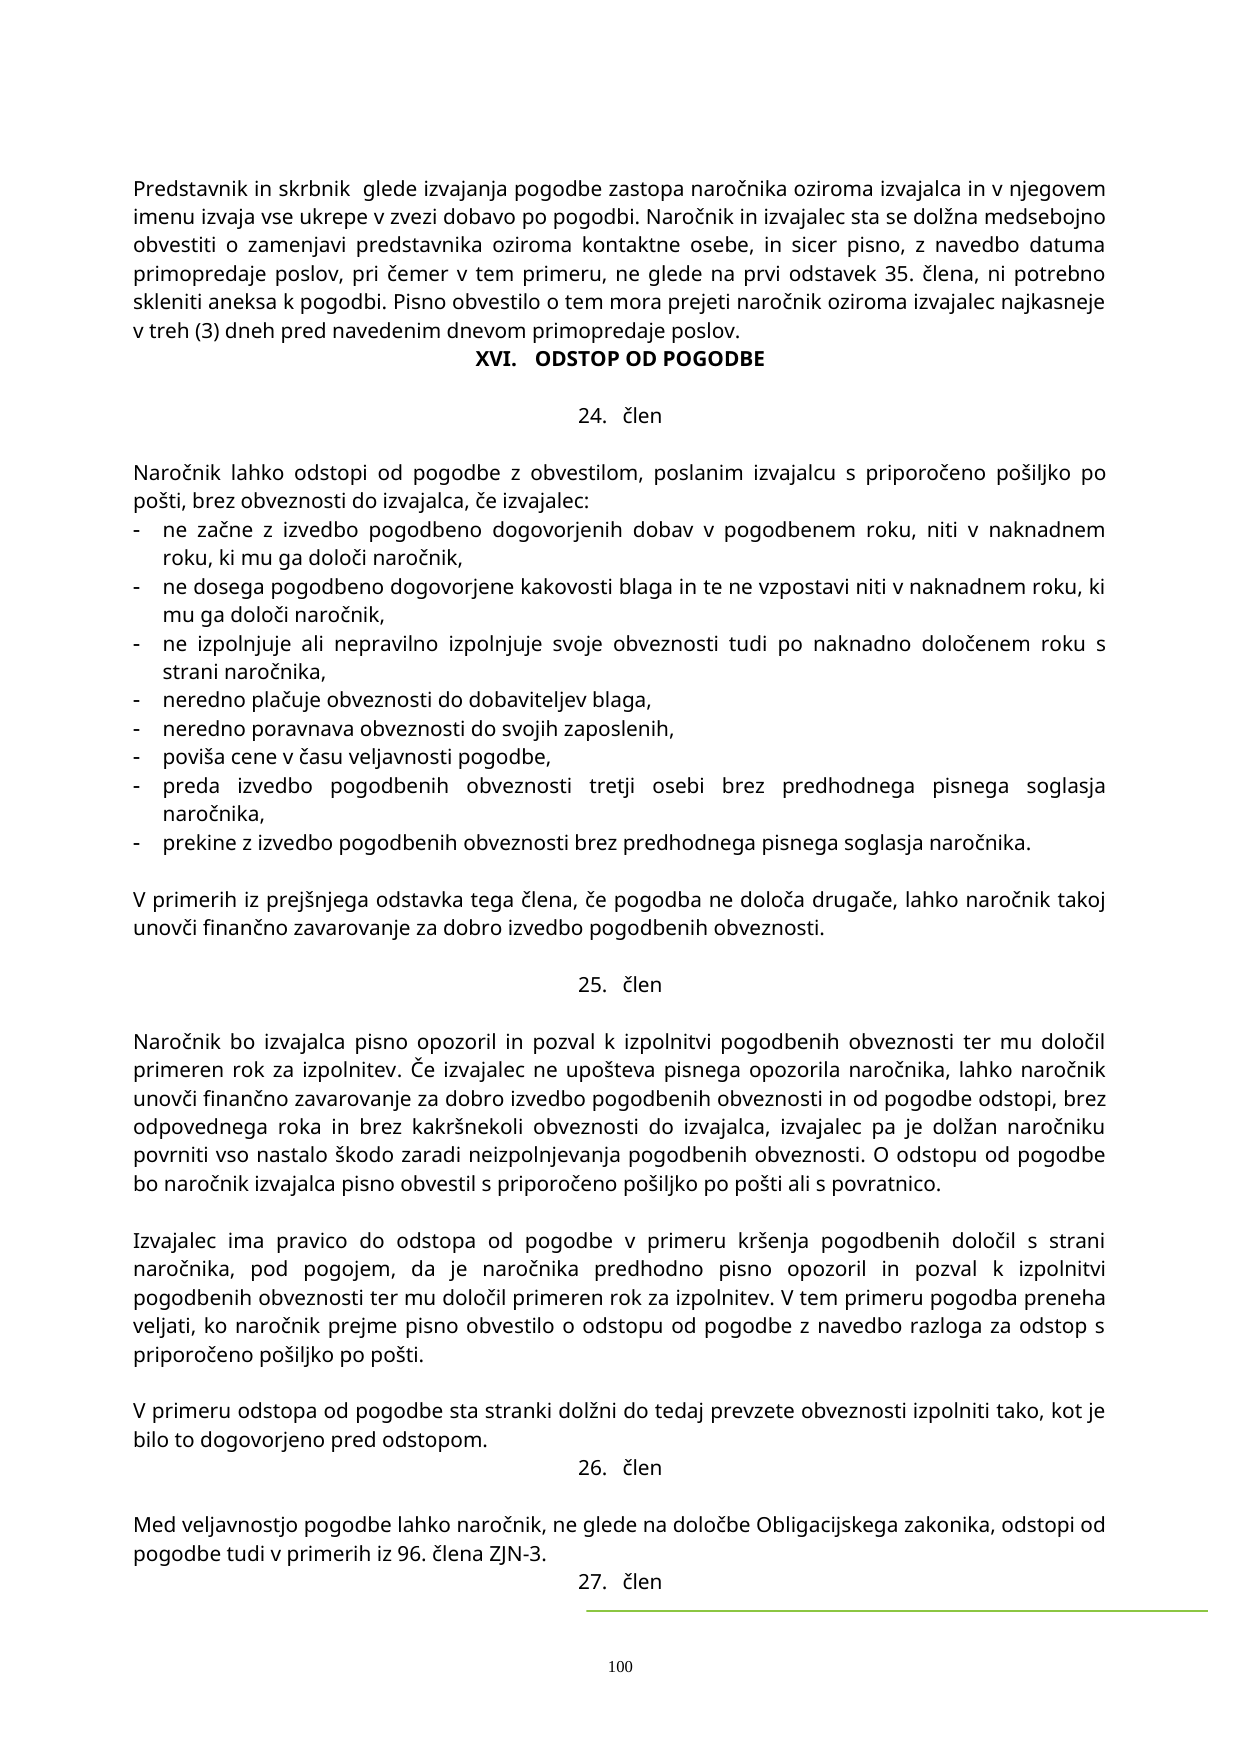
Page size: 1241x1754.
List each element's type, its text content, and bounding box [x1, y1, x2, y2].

text Predstavnik in skrbnik glede izvajanja pogodbe zastopa naročnika oziroma izvajalca in v njegovem imenu izvaja vse ukrepe v zvezi dobavo po pogodbi. Naročnik in izvajalec sta se dolžna medsebojno obvestiti o zamenjavi predstavnika oziroma kontaktne osebe, in sicer pisno, z navedbo datuma primopredaje poslov, pri čemer v tem primeru, ne glede na prvi odstavek 35. člena, ni potrebno skleniti aneksa k pogodbi. Pisno obvestilo o tem mora prejeti naročnik oziroma izvajalec najkasneje v treh (3) dneh pred navedenim dnevom primopredaje poslov. [133, 174, 1107, 344]
list poviša cene v času veljavnosti pogodbe, [133, 742, 1107, 771]
list člen [133, 970, 1107, 998]
list neredno plačuje obveznosti do dobaviteljev blaga, [133, 686, 1107, 714]
text Naročnik lahko odstopi od pogodbe z obvestilom, poslanim izvajalcu s priporočeno pošiljko po pošti, brez obveznosti do izvajalca, če izvajalec: [133, 458, 1107, 515]
list člen [133, 401, 1107, 430]
list ne dosega pogodbeno dogovorjene kakovosti blaga in te ne vzpostavi niti v naknadnem roku, ki mu ga določi naročnik, [133, 572, 1107, 629]
list neredno poravnava obveznosti do svojih zaposlenih, [133, 714, 1107, 742]
list ne začne z izvedbo pogodbeno dogovorjenih dobav v pogodbenem roku, niti v naknadnem roku, ki mu ga določi naročnik, [133, 515, 1107, 572]
list člen [133, 1453, 1107, 1482]
text Med veljavnostjo pogodbe lahko naročnik, ne glede na določbe Obligacijskega zakonika, odstopi od pogodbe tudi v primerih iz 96. člena ZJN-3. [133, 1510, 1107, 1567]
list preda izvedbo pogodbenih obveznosti tretji osebi brez predhodnega pisnega soglasja naročnika, [133, 771, 1107, 828]
list člen [133, 1567, 1107, 1596]
text Naročnik bo izvajalca pisno opozoril in pozval k izpolnitvi pogodbenih obveznosti ter mu določil primeren rok za izpolnitev. Če izvajalec ne upošteva pisnega opozorila naročnika, lahko naročnik unovči finančno zavarovanje za dobro izvedbo pogodbenih obveznosti in od pogodbe odstopi, brez odpovednega roka in brez kakršnekoli obveznosti do izvajalca, izvajalec pa je dolžan naročniku povrniti vso nastalo škodo zaradi neizpolnjevanja pogodbenih obveznosti. O odstopu od pogodbe bo naročnik izvajalca pisno obvestil s priporočeno pošiljko po pošti ali s povratnico. [133, 1027, 1107, 1197]
list ODSTOP OD POGODBE [133, 344, 1107, 373]
list ne izpolnjuje ali nepravilno izpolnjuje svoje obveznosti tudi po naknadno določenem roku s strani naročnika, [133, 629, 1107, 686]
text V primerih iz prejšnjega odstavka tega člena, če pogodba ne določa drugače, lahko naročnik takoj unovči finančno zavarovanje za dobro izvedbo pogodbenih obveznosti. [133, 885, 1107, 942]
text V primeru odstopa od pogodbe sta stranki dolžni do tedaj prevzete obveznosti izpolniti tako, kot je bilo to dogovorjeno pred odstopom. [133, 1397, 1107, 1453]
list prekine z izvedbo pogodbenih obveznosti brez predhodnega pisnega soglasja naročnika. [133, 828, 1107, 856]
text Izvajalec ima pravico do odstopa od pogodbe v primeru kršenja pogodbenih določil s strani naročnika, pod pogojem, da je naročnika predhodno pisno opozoril in pozval k izpolnitvi pogodbenih obveznosti ter mu določil primeren rok za izpolnitev. V tem primeru pogodba preneha veljati, ko naročnik prejme pisno obvestilo o odstopu od pogodbe z navedbo razloga za odstop s priporočeno pošiljko po pošti. [133, 1226, 1107, 1368]
